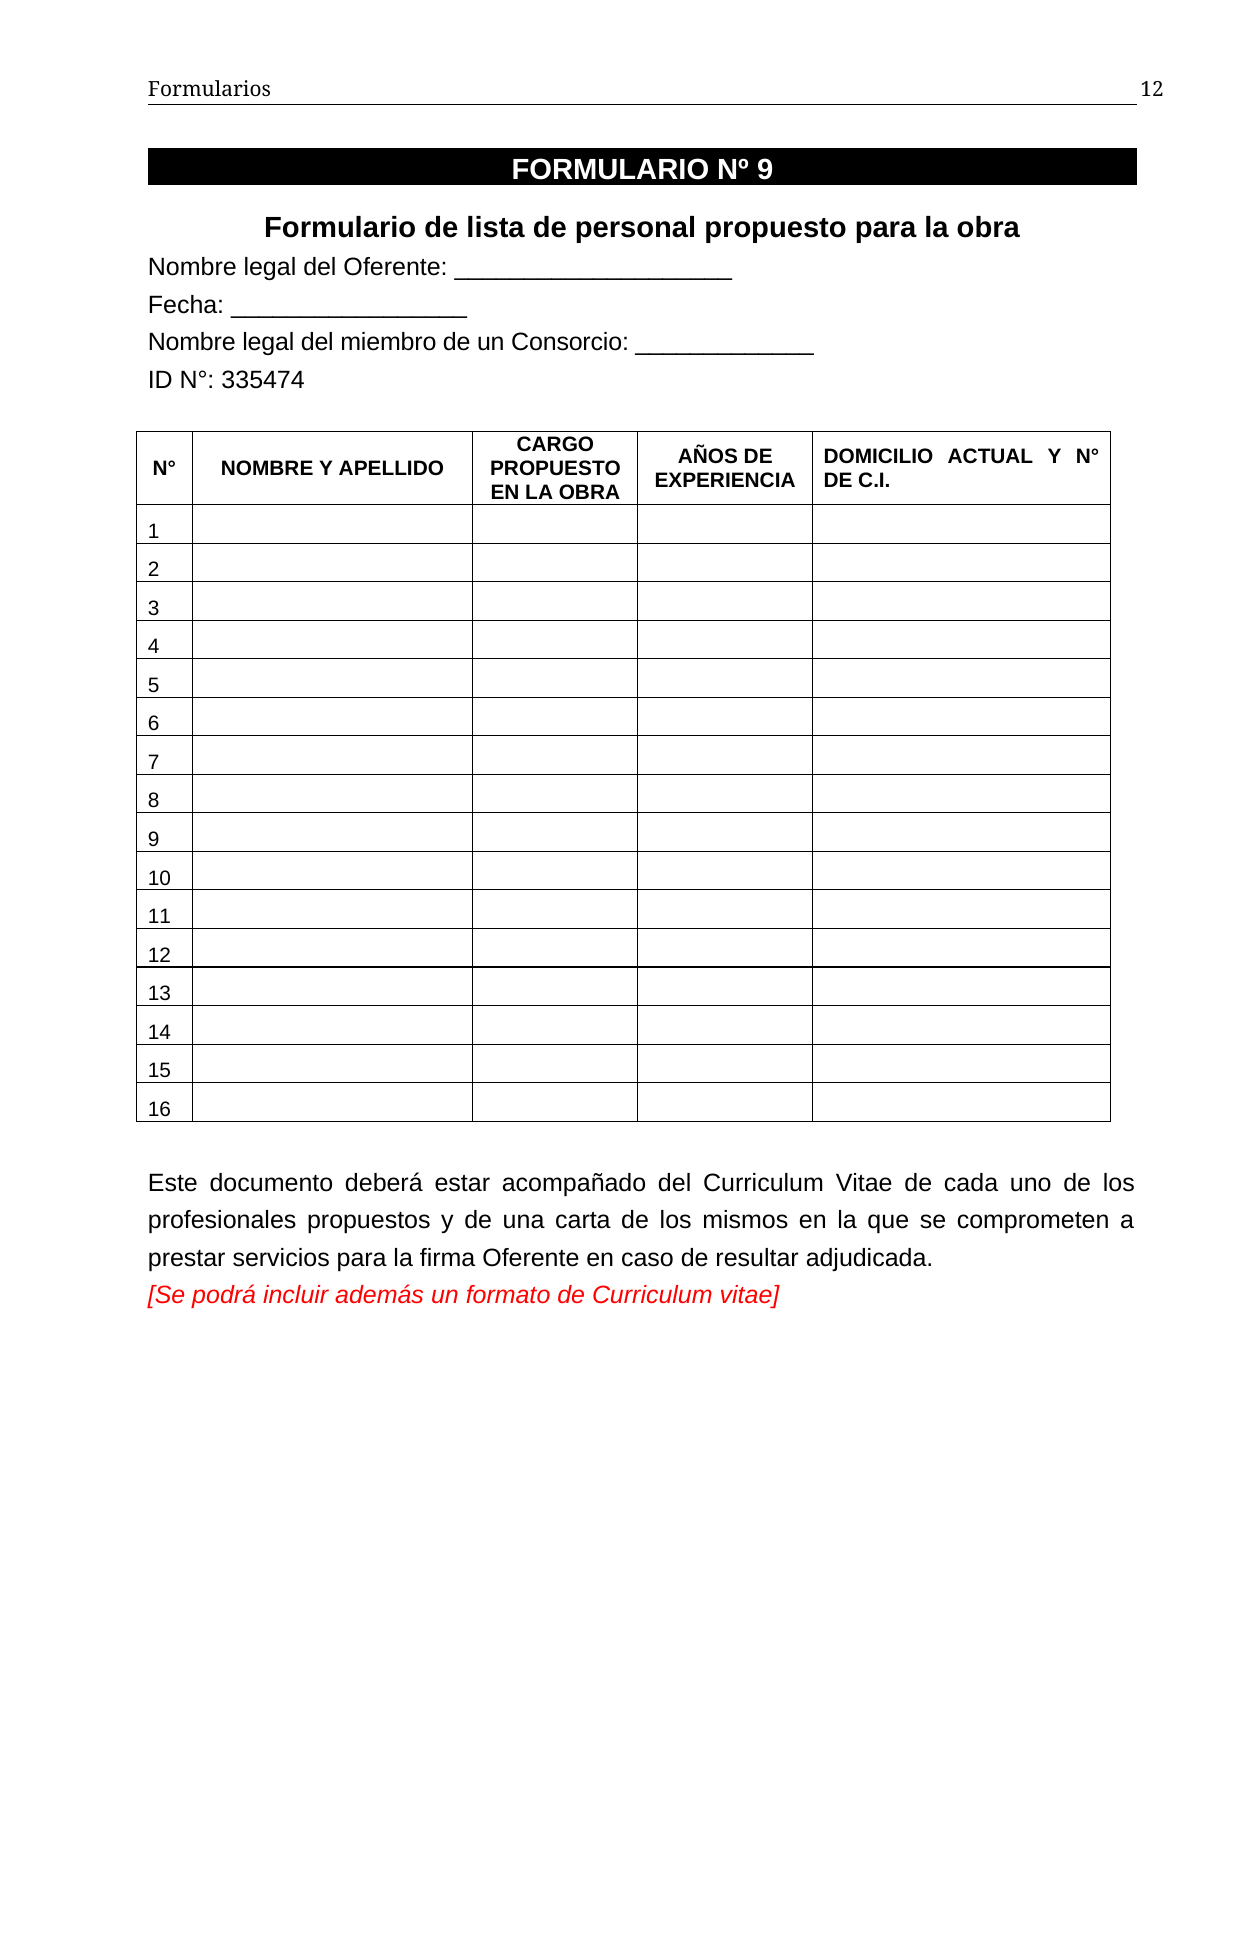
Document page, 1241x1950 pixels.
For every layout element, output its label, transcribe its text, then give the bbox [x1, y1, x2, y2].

table_cell 2 [137, 544, 192, 581]
text Este documento deberá estar acompañado del Curriculum Vitae de cada uno de los profesionales propuestos y de una carta de los mismos en la que se comprometen a prestar servicios para la firma Oferente en caso de resultar adjudicada. [148, 1159, 1137, 1272]
table_cell [813, 968, 1110, 1005]
table_cell 6 [137, 698, 192, 735]
text Nombre legal del miembro de un Consorcio: _____________ [148, 318, 1120, 356]
table_cell [473, 736, 637, 774]
table_cell [473, 505, 637, 542]
table_cell [473, 1006, 637, 1043]
table_cell [193, 659, 472, 697]
table_cell [193, 1045, 472, 1082]
table_cell 9 [137, 813, 192, 851]
table_cell [193, 1006, 472, 1043]
table_cell [193, 775, 472, 812]
table_cell [193, 929, 472, 966]
table_cell [638, 1006, 812, 1043]
table_header NOMBRE Y APELLIDO [193, 432, 472, 504]
table_cell [638, 621, 812, 658]
table_cell 10 [137, 852, 192, 889]
table_cell [813, 505, 1110, 542]
table_cell [193, 621, 472, 658]
table_cell 13 [137, 968, 192, 1005]
table_cell [473, 659, 637, 697]
table_cell [813, 698, 1110, 735]
table_cell [193, 890, 472, 928]
table_cell 12 [137, 929, 192, 966]
table_cell [638, 698, 812, 735]
text Nombre legal del Oferente: ____________________ [148, 243, 1120, 281]
table_cell [638, 659, 812, 697]
table_cell [813, 621, 1110, 658]
table_cell [473, 852, 637, 889]
table_cell [473, 890, 637, 928]
table_cell [638, 582, 812, 619]
table_cell 3 [137, 582, 192, 619]
table_cell [813, 659, 1110, 697]
table_cell [638, 813, 812, 851]
table_cell [193, 813, 472, 851]
table_cell [638, 929, 812, 966]
table_cell [473, 621, 637, 658]
table_cell [473, 582, 637, 619]
table_cell [638, 736, 812, 774]
table_cell 4 [137, 621, 192, 658]
table_cell [813, 813, 1110, 851]
table_header DOMICILIO ACTUAL Y N° DE C.I. [813, 432, 1110, 504]
table_cell 16 [137, 1083, 192, 1121]
table_header CARGO PROPUESTO EN LA OBRA [473, 432, 637, 504]
table_cell 1 [137, 505, 192, 542]
table_cell [638, 1083, 812, 1121]
table_cell [193, 582, 472, 619]
subtitle FORMULARIO Nº 9 [148, 148, 1137, 185]
table_header AÑOS DE EXPERIENCIA [638, 432, 812, 504]
table_cell [813, 775, 1110, 812]
table_cell [638, 505, 812, 542]
table_cell [813, 852, 1110, 889]
table_cell [193, 968, 472, 1005]
table_cell 15 [137, 1045, 192, 1082]
table_cell 5 [137, 659, 192, 697]
table_cell [473, 1083, 637, 1121]
table_cell [638, 775, 812, 812]
table_cell [193, 736, 472, 774]
table_cell [638, 890, 812, 928]
table_cell [813, 582, 1110, 619]
table_cell [473, 775, 637, 812]
table_cell [473, 544, 637, 581]
text ID N°: 335474 [148, 356, 1120, 393]
subtitle Formulario de lista de personal propuesto para la obra [148, 206, 1137, 243]
table_cell [193, 544, 472, 581]
table_cell 14 [137, 1006, 192, 1043]
table_cell 7 [137, 736, 192, 774]
table_cell [813, 544, 1110, 581]
table_cell [813, 890, 1110, 928]
text [Se podrá incluir además un formato de Curriculum vitae] [148, 1272, 1137, 1309]
table_header N° [137, 432, 192, 504]
table_cell [193, 852, 472, 889]
table_cell 8 [137, 775, 192, 812]
table_cell [473, 1045, 637, 1082]
text Fecha: _________________ [148, 281, 1120, 318]
table_cell [473, 929, 637, 966]
table_cell [638, 544, 812, 581]
table_cell [193, 505, 472, 542]
table_cell [813, 1083, 1110, 1121]
table_cell [193, 698, 472, 735]
table_cell [638, 968, 812, 1005]
table_cell [473, 813, 637, 851]
table_cell [193, 1083, 472, 1121]
table_cell [813, 1045, 1110, 1082]
table_cell [813, 736, 1110, 774]
table_cell [473, 698, 637, 735]
table_cell [813, 1006, 1110, 1043]
table_cell [638, 1045, 812, 1082]
table_cell [638, 852, 812, 889]
table_cell 11 [137, 890, 192, 928]
table_cell [473, 968, 637, 1005]
table_cell [813, 929, 1110, 966]
